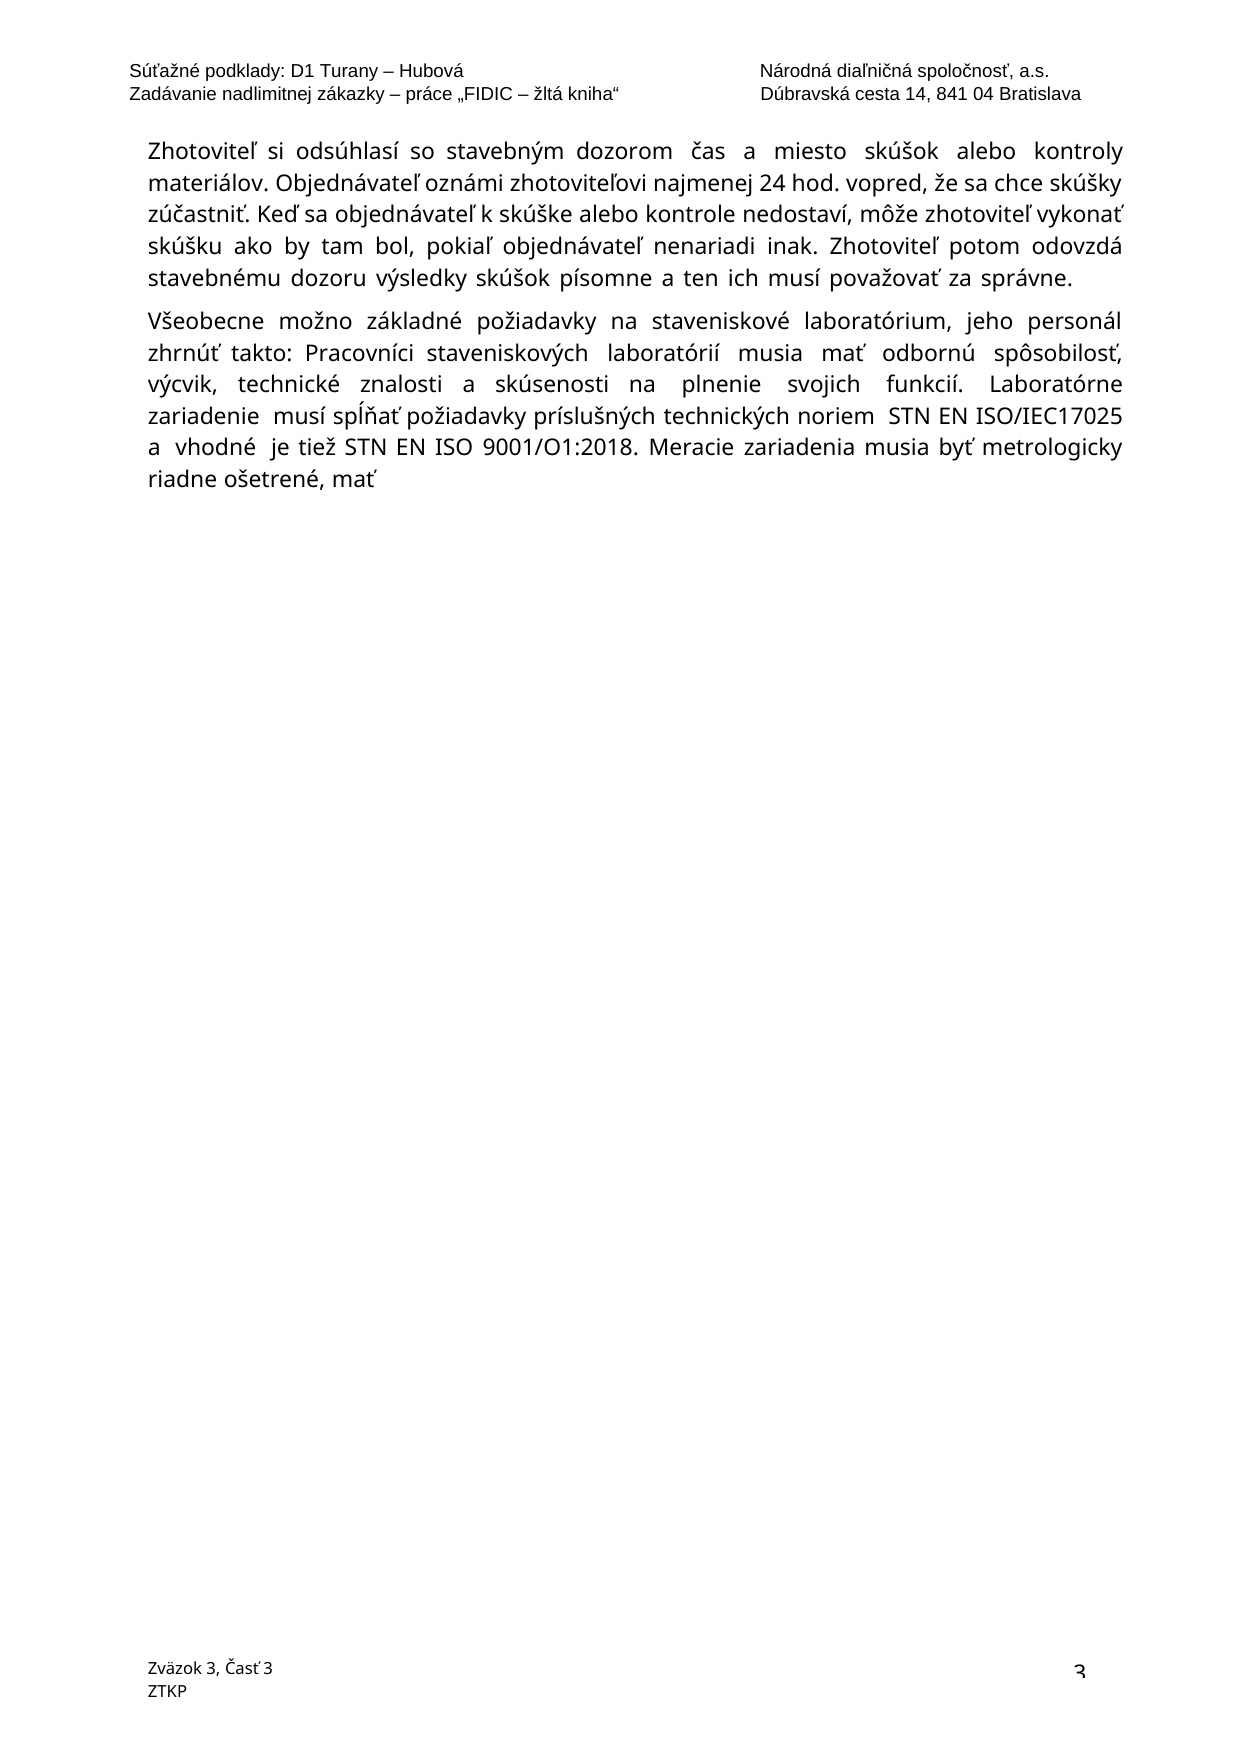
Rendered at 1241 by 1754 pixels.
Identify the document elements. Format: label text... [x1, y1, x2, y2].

text Zhotoviteľ si odsúhlasí so stavebným dozorom čas a miesto skúšok alebo kontroly materiálov. Objednávateľ oznámi zhotoviteľovi najmenej 24 hod. vopred, že sa chce skúšky zúčastniť. Keď sa objednávateľ k skúške alebo kontrole nedostaví, môže zhotoviteľ vykonať skúšku ako by tam bol, pokiaľ objednávateľ nenariadi inak. Zhotoviteľ potom odovzdá stavebnému dozoru výsledky skúšok písomne a ten ich musí považovať za správne. [148, 135, 1123, 293]
text Všeobecne možno základné požiadavky na staveniskové laboratórium, jeho personál zhrnúť takto: Pracovníci staveniskových laboratórií musia mať odbornú spôsobilosť, výcvik, technické znalosti a skúsenosti na plnenie svojich funkcií. Laboratórne zariadenie musí spĺňať požiadavky príslušných technických noriem STN EN ISO/IEC17025 a vhodné je tiež STN EN ISO 9001/O1:2018. Meracie zariadenia musia byť metrologicky riadne ošetrené, mať [148, 305, 1123, 494]
